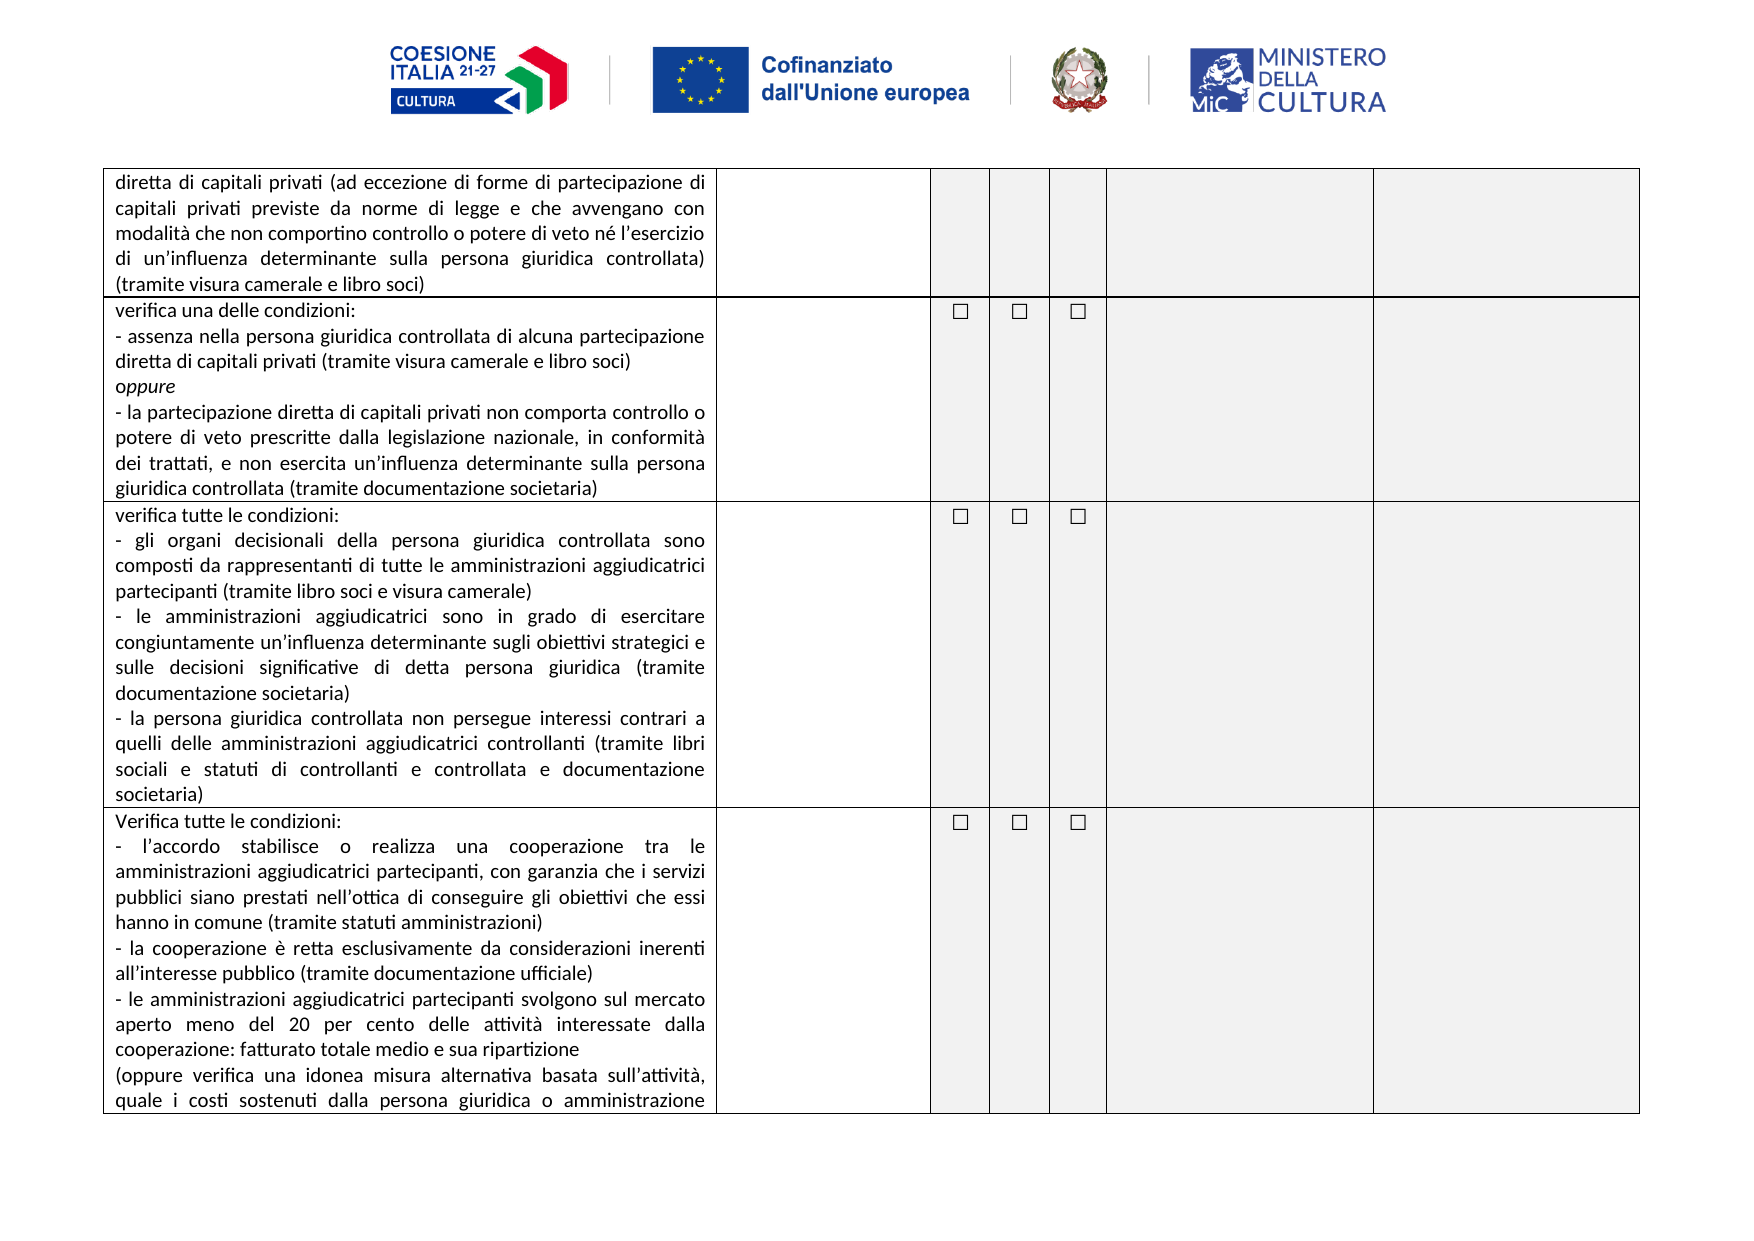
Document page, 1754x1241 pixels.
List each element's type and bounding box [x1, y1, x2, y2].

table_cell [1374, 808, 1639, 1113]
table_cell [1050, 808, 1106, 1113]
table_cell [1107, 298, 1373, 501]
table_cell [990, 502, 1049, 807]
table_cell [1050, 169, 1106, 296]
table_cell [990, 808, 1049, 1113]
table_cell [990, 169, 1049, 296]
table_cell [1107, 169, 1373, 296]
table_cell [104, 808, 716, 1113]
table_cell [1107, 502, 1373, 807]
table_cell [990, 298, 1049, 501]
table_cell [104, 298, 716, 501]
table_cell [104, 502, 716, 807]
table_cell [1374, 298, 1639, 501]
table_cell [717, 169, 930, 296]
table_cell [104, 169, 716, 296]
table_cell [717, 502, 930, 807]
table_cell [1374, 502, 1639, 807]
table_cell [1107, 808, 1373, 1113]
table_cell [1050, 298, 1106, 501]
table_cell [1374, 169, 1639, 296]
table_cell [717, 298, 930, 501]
picture [355, 29, 1421, 134]
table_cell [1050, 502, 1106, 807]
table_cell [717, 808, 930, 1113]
